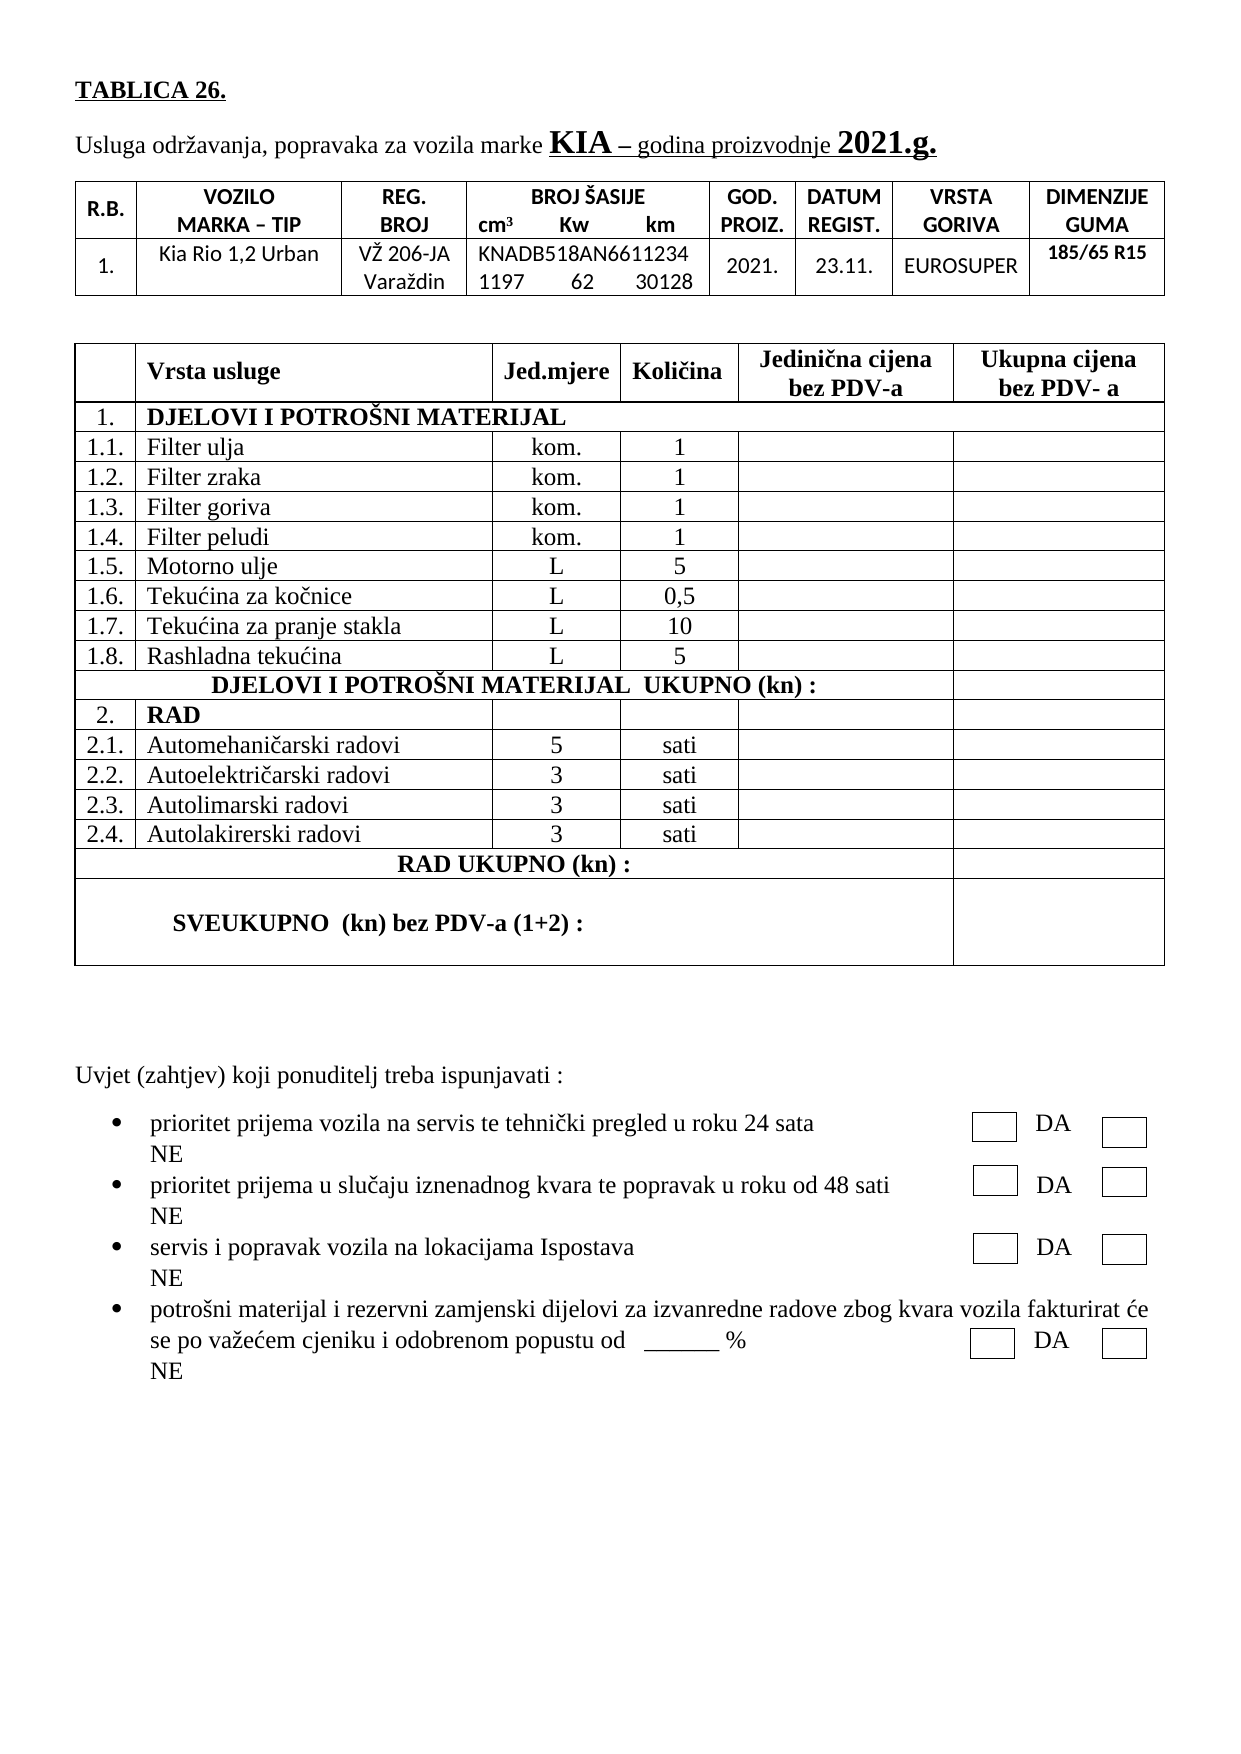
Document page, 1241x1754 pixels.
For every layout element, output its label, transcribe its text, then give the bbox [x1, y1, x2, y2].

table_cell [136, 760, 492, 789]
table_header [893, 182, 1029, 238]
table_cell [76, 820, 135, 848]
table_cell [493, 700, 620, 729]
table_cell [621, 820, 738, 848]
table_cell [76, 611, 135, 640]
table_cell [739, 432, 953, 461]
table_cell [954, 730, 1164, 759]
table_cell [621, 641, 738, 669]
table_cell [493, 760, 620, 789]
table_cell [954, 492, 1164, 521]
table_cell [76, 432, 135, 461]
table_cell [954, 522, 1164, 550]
text TABLICA 26. [75, 75, 1165, 104]
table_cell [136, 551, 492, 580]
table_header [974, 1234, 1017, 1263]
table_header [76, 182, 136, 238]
list prioritet prijema vozila na servis te tehnički pregled u roku 24 sata DA NE [112, 1108, 1165, 1168]
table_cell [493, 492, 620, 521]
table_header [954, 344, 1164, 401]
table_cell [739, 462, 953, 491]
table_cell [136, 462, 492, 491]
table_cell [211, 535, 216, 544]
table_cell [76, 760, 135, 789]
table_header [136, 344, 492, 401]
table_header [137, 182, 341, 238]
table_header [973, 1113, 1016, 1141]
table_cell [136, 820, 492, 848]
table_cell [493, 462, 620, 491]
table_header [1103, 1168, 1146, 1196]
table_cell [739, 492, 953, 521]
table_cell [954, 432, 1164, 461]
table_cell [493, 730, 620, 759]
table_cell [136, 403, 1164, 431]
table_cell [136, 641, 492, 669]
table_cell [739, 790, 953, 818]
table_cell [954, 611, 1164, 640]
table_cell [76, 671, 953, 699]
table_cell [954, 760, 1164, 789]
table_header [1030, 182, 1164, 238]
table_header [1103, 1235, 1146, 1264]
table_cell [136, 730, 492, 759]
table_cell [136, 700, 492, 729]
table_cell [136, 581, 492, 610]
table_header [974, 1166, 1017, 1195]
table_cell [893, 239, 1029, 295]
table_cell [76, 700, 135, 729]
text Usluga održavanja, popravaka za vozila marke KIA – godina proizvodnje 2021.g. [75, 123, 1165, 161]
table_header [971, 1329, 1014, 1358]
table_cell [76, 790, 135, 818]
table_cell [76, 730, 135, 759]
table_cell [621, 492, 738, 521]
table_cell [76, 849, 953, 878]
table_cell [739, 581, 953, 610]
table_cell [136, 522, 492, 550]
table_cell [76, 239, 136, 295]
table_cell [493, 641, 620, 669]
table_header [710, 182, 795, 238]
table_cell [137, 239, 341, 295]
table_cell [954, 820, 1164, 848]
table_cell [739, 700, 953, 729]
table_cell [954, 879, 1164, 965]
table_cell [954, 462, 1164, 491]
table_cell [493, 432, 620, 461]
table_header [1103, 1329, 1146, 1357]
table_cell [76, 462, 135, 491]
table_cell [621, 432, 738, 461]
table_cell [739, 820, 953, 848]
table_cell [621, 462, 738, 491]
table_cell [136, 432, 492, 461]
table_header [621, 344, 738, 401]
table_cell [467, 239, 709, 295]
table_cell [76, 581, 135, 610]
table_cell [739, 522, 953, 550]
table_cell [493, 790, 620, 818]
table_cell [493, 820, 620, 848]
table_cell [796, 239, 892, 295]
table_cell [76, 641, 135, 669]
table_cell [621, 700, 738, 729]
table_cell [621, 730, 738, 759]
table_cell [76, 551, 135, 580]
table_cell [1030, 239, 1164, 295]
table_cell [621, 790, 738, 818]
list potrošni materijal i rezervni zamjenski dijelovi za izvanredne radove zbog kvara vozila fakturirat će se po važećem cjeniku i odobrenom popustu od ______ % DA NE [112, 1294, 1165, 1385]
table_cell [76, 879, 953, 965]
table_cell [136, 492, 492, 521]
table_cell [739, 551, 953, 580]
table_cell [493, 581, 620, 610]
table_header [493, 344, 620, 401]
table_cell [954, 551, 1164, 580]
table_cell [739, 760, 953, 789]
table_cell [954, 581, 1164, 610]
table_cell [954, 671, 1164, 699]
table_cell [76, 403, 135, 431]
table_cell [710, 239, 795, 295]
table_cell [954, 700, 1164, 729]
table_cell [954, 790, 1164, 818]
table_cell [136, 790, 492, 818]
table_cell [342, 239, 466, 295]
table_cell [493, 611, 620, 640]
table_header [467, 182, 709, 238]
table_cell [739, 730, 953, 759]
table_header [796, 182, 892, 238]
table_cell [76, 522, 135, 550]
list prioritet prijema u slučaju iznenadnog kvara te popravak u roku od 48 sati DA NE [112, 1170, 1165, 1230]
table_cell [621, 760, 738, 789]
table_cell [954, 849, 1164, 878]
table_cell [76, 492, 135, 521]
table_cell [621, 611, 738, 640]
list servis i popravak vozila na lokacijama Ispostava DA NE [112, 1232, 1165, 1292]
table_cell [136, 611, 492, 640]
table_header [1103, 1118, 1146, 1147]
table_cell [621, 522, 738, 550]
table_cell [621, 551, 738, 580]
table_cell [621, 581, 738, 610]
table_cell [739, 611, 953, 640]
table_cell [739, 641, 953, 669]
text Uvjet (zahtjev) koji ponuditelj treba ispunjavati : [75, 1060, 1165, 1089]
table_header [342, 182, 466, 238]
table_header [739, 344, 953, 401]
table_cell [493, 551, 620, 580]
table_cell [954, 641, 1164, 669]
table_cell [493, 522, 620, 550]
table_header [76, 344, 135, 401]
